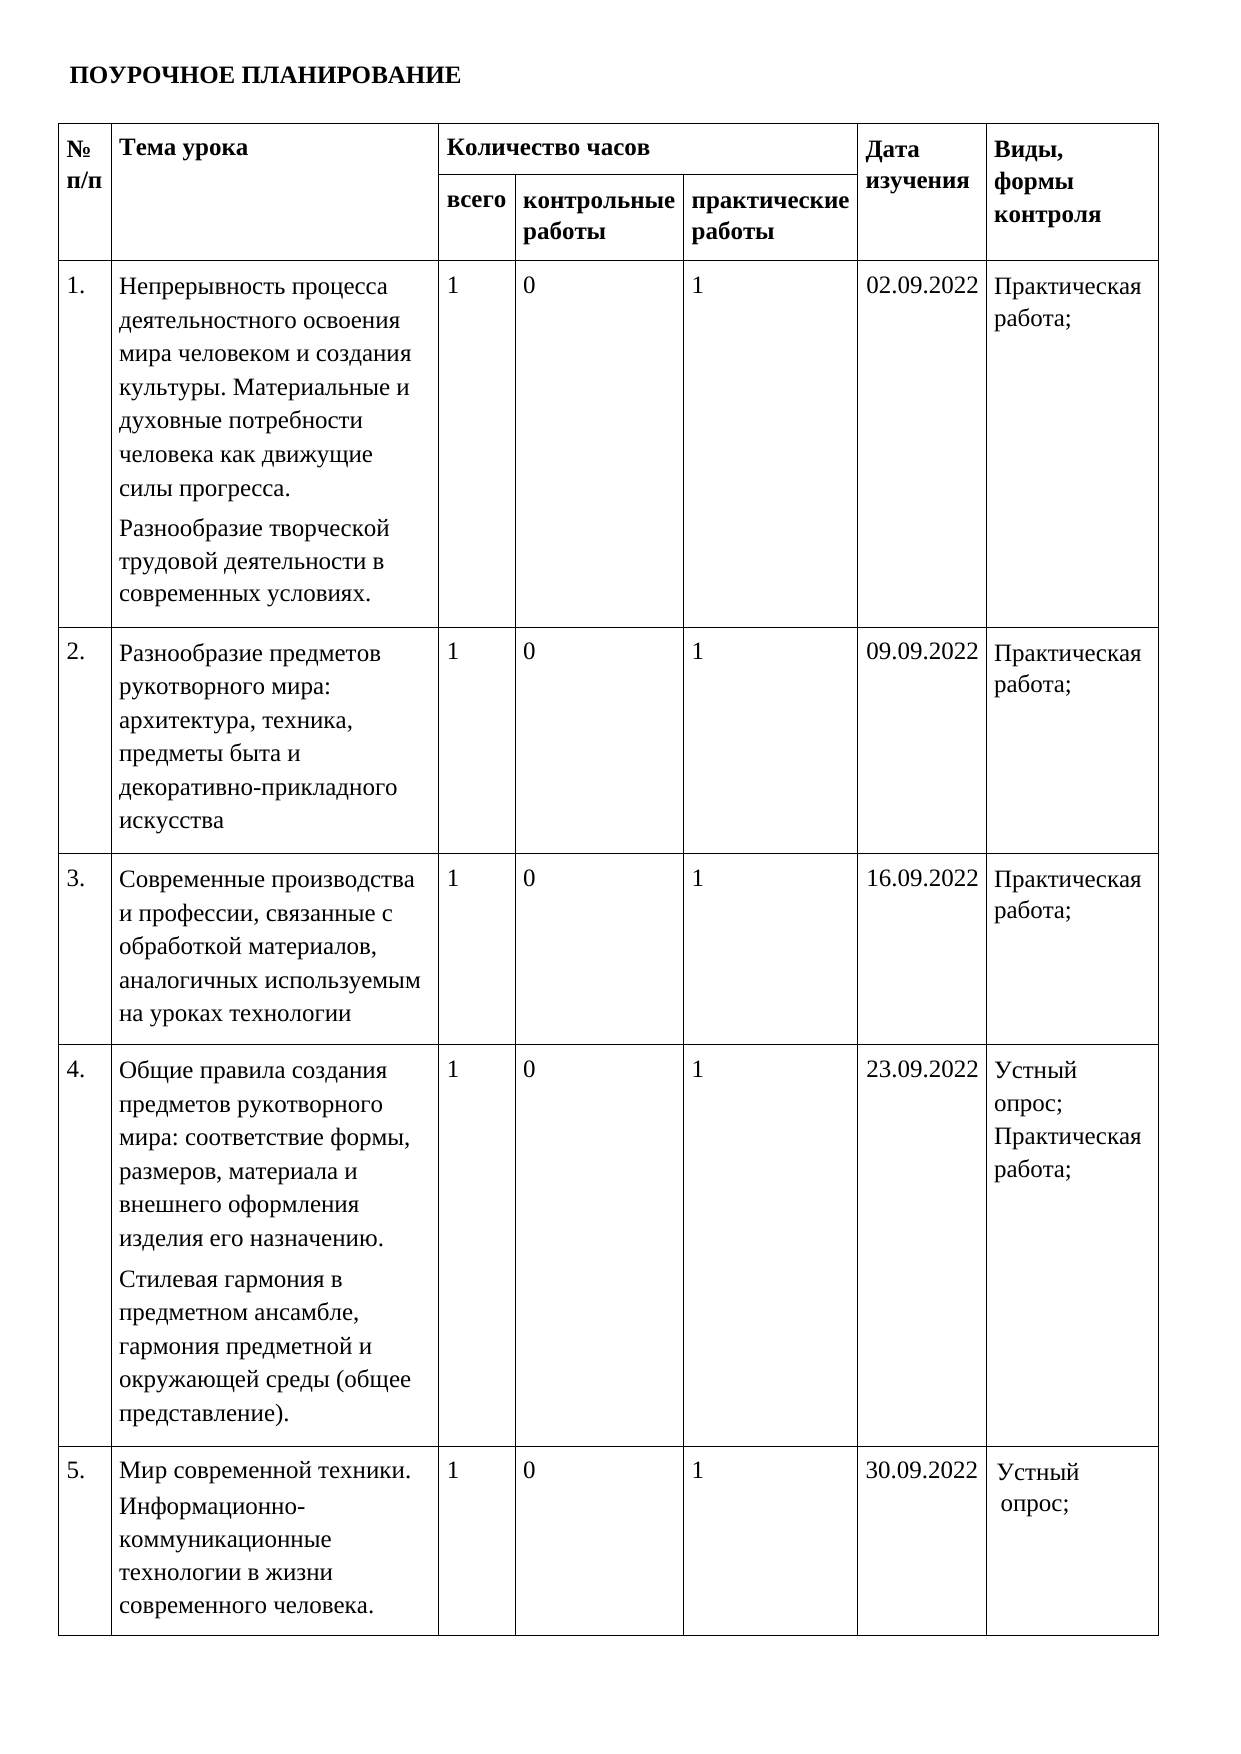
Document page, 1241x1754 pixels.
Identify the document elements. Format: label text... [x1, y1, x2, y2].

table_cell 3. [59, 854, 111, 1044]
table_cell 09.09.2022 [858, 628, 986, 853]
table_cell 0 [516, 1045, 683, 1446]
table_cell 1 [684, 1045, 857, 1446]
table_header Количество часов [439, 124, 857, 174]
table_cell 1. [59, 261, 111, 627]
table_cell 16.09.2022 [858, 854, 986, 1044]
table_cell 1 [684, 628, 857, 853]
table_cell 5. [59, 1447, 111, 1635]
table_cell 1 [439, 1045, 515, 1446]
table_cell контрольные работы [516, 175, 683, 260]
table_cell 2. [59, 628, 111, 853]
table_cell 30.09.2022 [858, 1447, 986, 1635]
table_cell Устный опрос; Практическая работа; [987, 1045, 1158, 1446]
table_cell Разнообразие предметов рукотворного мира: архитектура, техника, предметы быта и декоративно-прикладного искусства [112, 628, 438, 853]
table_cell 1 [684, 261, 857, 627]
table_header № п/п [59, 124, 111, 260]
table_cell 0 [516, 628, 683, 853]
table_cell 1 [684, 854, 857, 1044]
table_header Тема урока [112, 124, 438, 260]
table_cell 4. [59, 1045, 111, 1446]
table_cell 0 [516, 854, 683, 1044]
table_cell 1 [684, 1447, 857, 1635]
table_cell Непрерывность процесса деятельностного освоения мира человеком и создания культуры. Материальные и духовные потребности человека как движущие силы прогресса. Разнообразие творческой трудовой деятельности в современных условиях. [112, 261, 438, 627]
table_cell Общие правила создания предметов рукотворного мира: соответствие формы, размеров, материала и внешнего оформления изделия его назначению. Стилевая гармония в предметном ансамбле, гармония предметной и окружающей среды (общее представление). [112, 1045, 438, 1446]
table_cell Устный опрос; [987, 1447, 1158, 1635]
table_header Дата изучения [858, 124, 986, 260]
table_cell 1 [439, 854, 515, 1044]
table_cell Практическая работа; [987, 628, 1158, 853]
table_cell Практическая работа; [987, 261, 1158, 627]
table_cell Мир современной техники. Информационно- коммуникационные технологии в жизни современного человека. [112, 1447, 438, 1635]
table_cell 0 [516, 261, 683, 627]
table_cell всего [439, 175, 515, 260]
table_cell 1 [439, 628, 515, 853]
table_cell 02.09.2022 [858, 261, 986, 627]
table_cell 0 [516, 1447, 683, 1635]
table_cell 1 [439, 261, 515, 627]
text ПОУРОЧНОЕ ПЛАНИРОВАНИЕ [69, 62, 1172, 89]
table_cell практические работы [684, 175, 857, 260]
table_cell 23.09.2022 [858, 1045, 986, 1446]
table_cell Практическая работа; [987, 854, 1158, 1044]
table_header Виды, формы контроля [987, 124, 1158, 260]
table_cell Современные производства и профессии, связанные с обработкой материалов, аналогичных используемым на уроках технологии [112, 854, 438, 1044]
table_cell 1 [439, 1447, 515, 1635]
